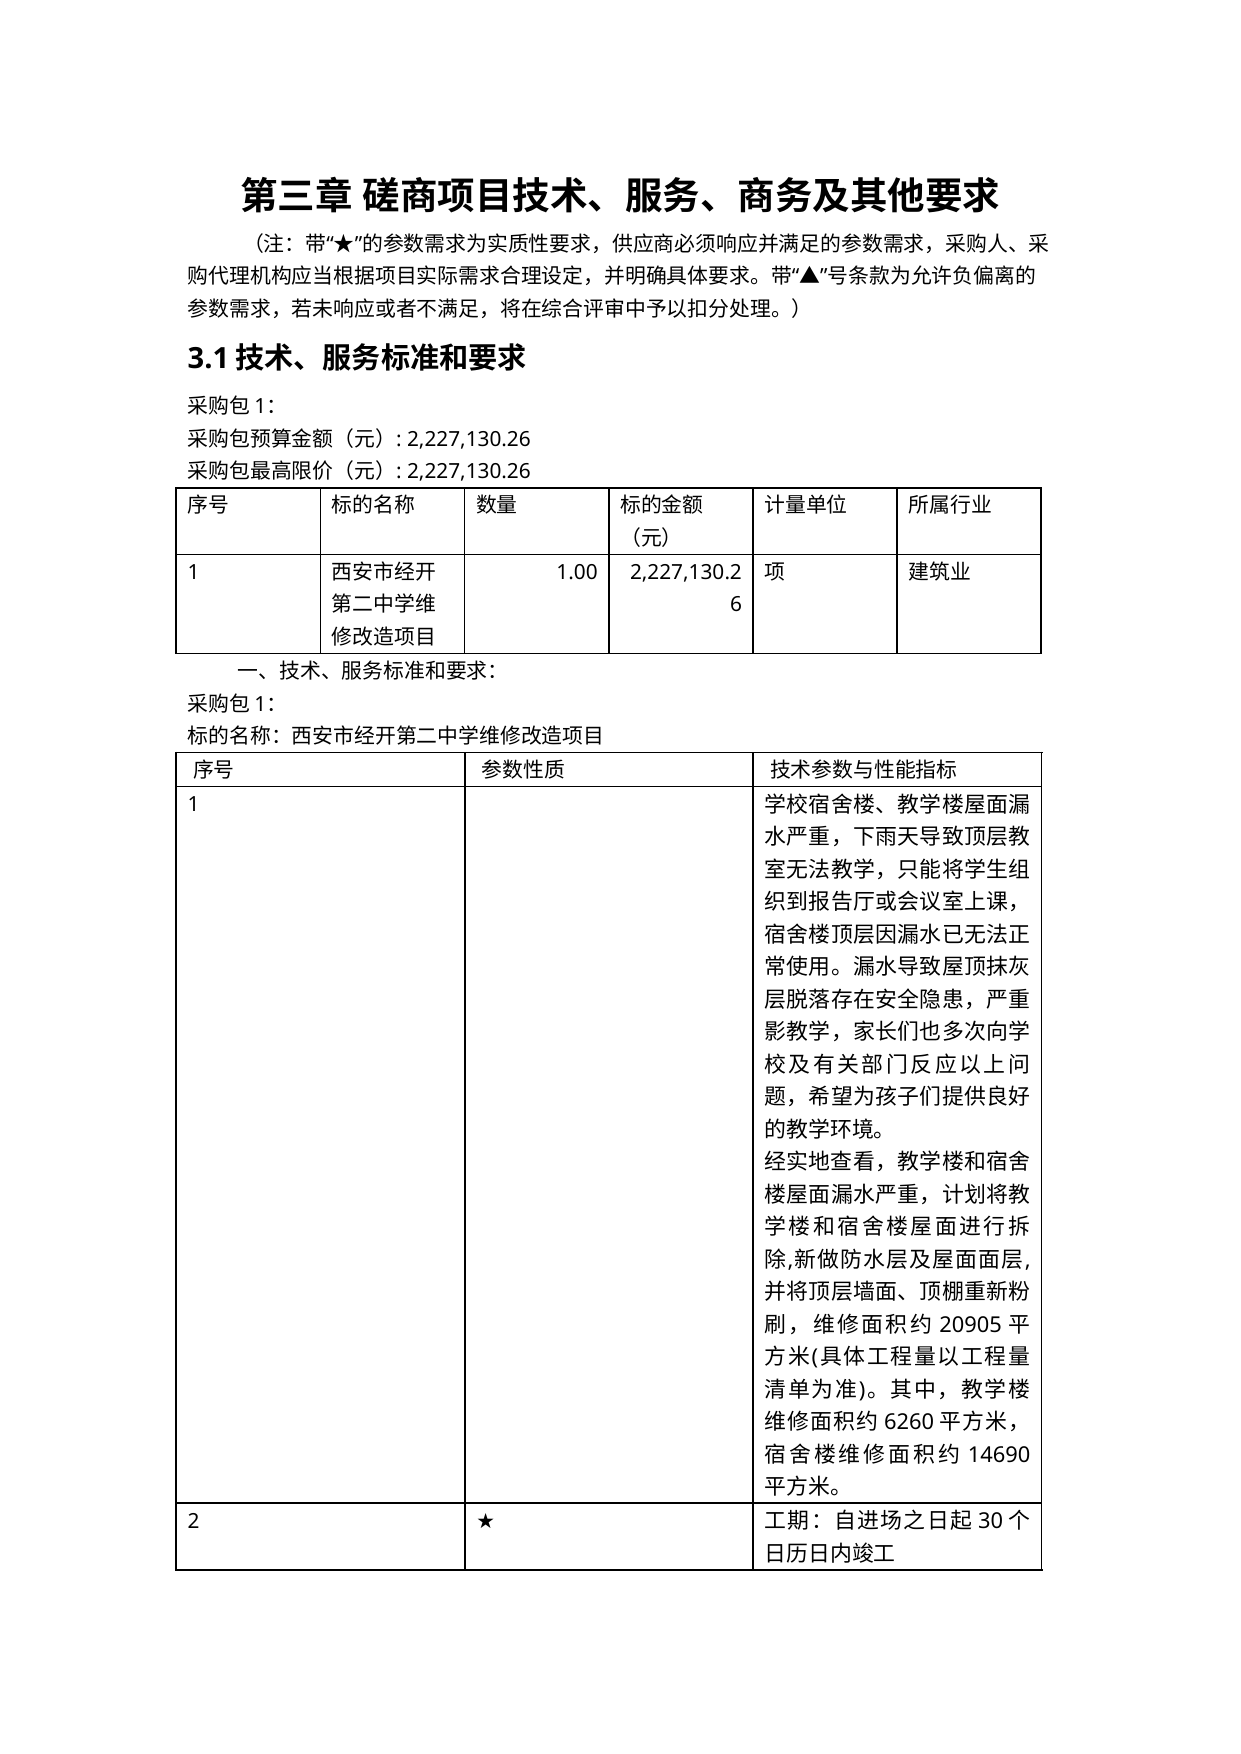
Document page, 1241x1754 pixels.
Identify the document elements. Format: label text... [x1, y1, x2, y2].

text （注：带“★”的参数需求为实质性要求，供应商必须响应并满足的参数需求，采购人、采购代理机构应当根据项目实际需求合理设定，并明确具体要求。带“▲”号条款为允许负偏离的参数需求，若未响应或者不满足，将在综合评审中予以扣分处理。） [187, 227, 1053, 324]
table_header 所属行业 [898, 489, 1040, 553]
text 采购包最高限价（元）: 2,227,130.26 [187, 454, 1053, 487]
table_cell 建筑业 [898, 555, 1040, 653]
text 一、技术、服务标准和要求： [187, 654, 1053, 687]
table_cell ★ [466, 1504, 752, 1569]
table_header 技术参数与性能指标 [754, 753, 1041, 786]
table_header 标的金额 （元） [610, 489, 752, 553]
table_cell 2,227,130.26 [610, 555, 752, 653]
table_header 标的名称 [321, 489, 464, 553]
table_cell 1 [177, 555, 320, 653]
text 采购包1： [187, 389, 1053, 422]
table_cell [466, 787, 752, 1502]
table_cell 2 [177, 1504, 464, 1569]
table_cell 西安市经开第二中学维修改造项目 [321, 555, 464, 653]
table_header 参数性质 [466, 753, 752, 786]
text 标的名称：西安市经开第二中学维修改造项目 [187, 719, 1053, 752]
table_header 计量单位 [754, 489, 896, 553]
table_cell 工期：自进场之日起30个日历日内竣工 [754, 1504, 1041, 1569]
table_cell 1.00 [465, 555, 608, 653]
text 第三章 磋商项目技术、服务、商务及其他要求 [187, 162, 1053, 227]
text 3.1技术、服务标准和要求 [187, 324, 1053, 389]
text 采购包1： [187, 687, 1053, 719]
text 采购包预算金额（元）: 2,227,130.26 [187, 422, 1053, 454]
table_header 序号 [177, 753, 464, 786]
table_cell 学校宿舍楼、教学楼屋面漏水严重，下雨天导致顶层教室无法教学，只能将学生组织到报告厅或会议室上课，宿舍楼顶层因漏水已无法正常使用。漏水导致屋顶抹灰层脱落存在安全隐患，严重影教学，家长们也多次向学校及有关部门反应以上问题，希望为孩子们提供良好的教学环境。 经实地查看，教学楼和宿舍楼屋面漏水严重，计划将教学楼和宿舍楼屋面进行拆除,新做防水层及屋面面层,并将顶层墙面、顶棚重新粉刷，维修面积约20905平方米(具体工程量以工程量清单为准)。其中，教学楼维修面积约6260平方米，宿舍楼维修面积约14690平方米。 [754, 787, 1041, 1502]
table_header 序号 [177, 489, 320, 553]
table_cell 1 [177, 787, 464, 1502]
table_header 数量 [465, 489, 608, 553]
table_cell 项 [754, 555, 896, 653]
